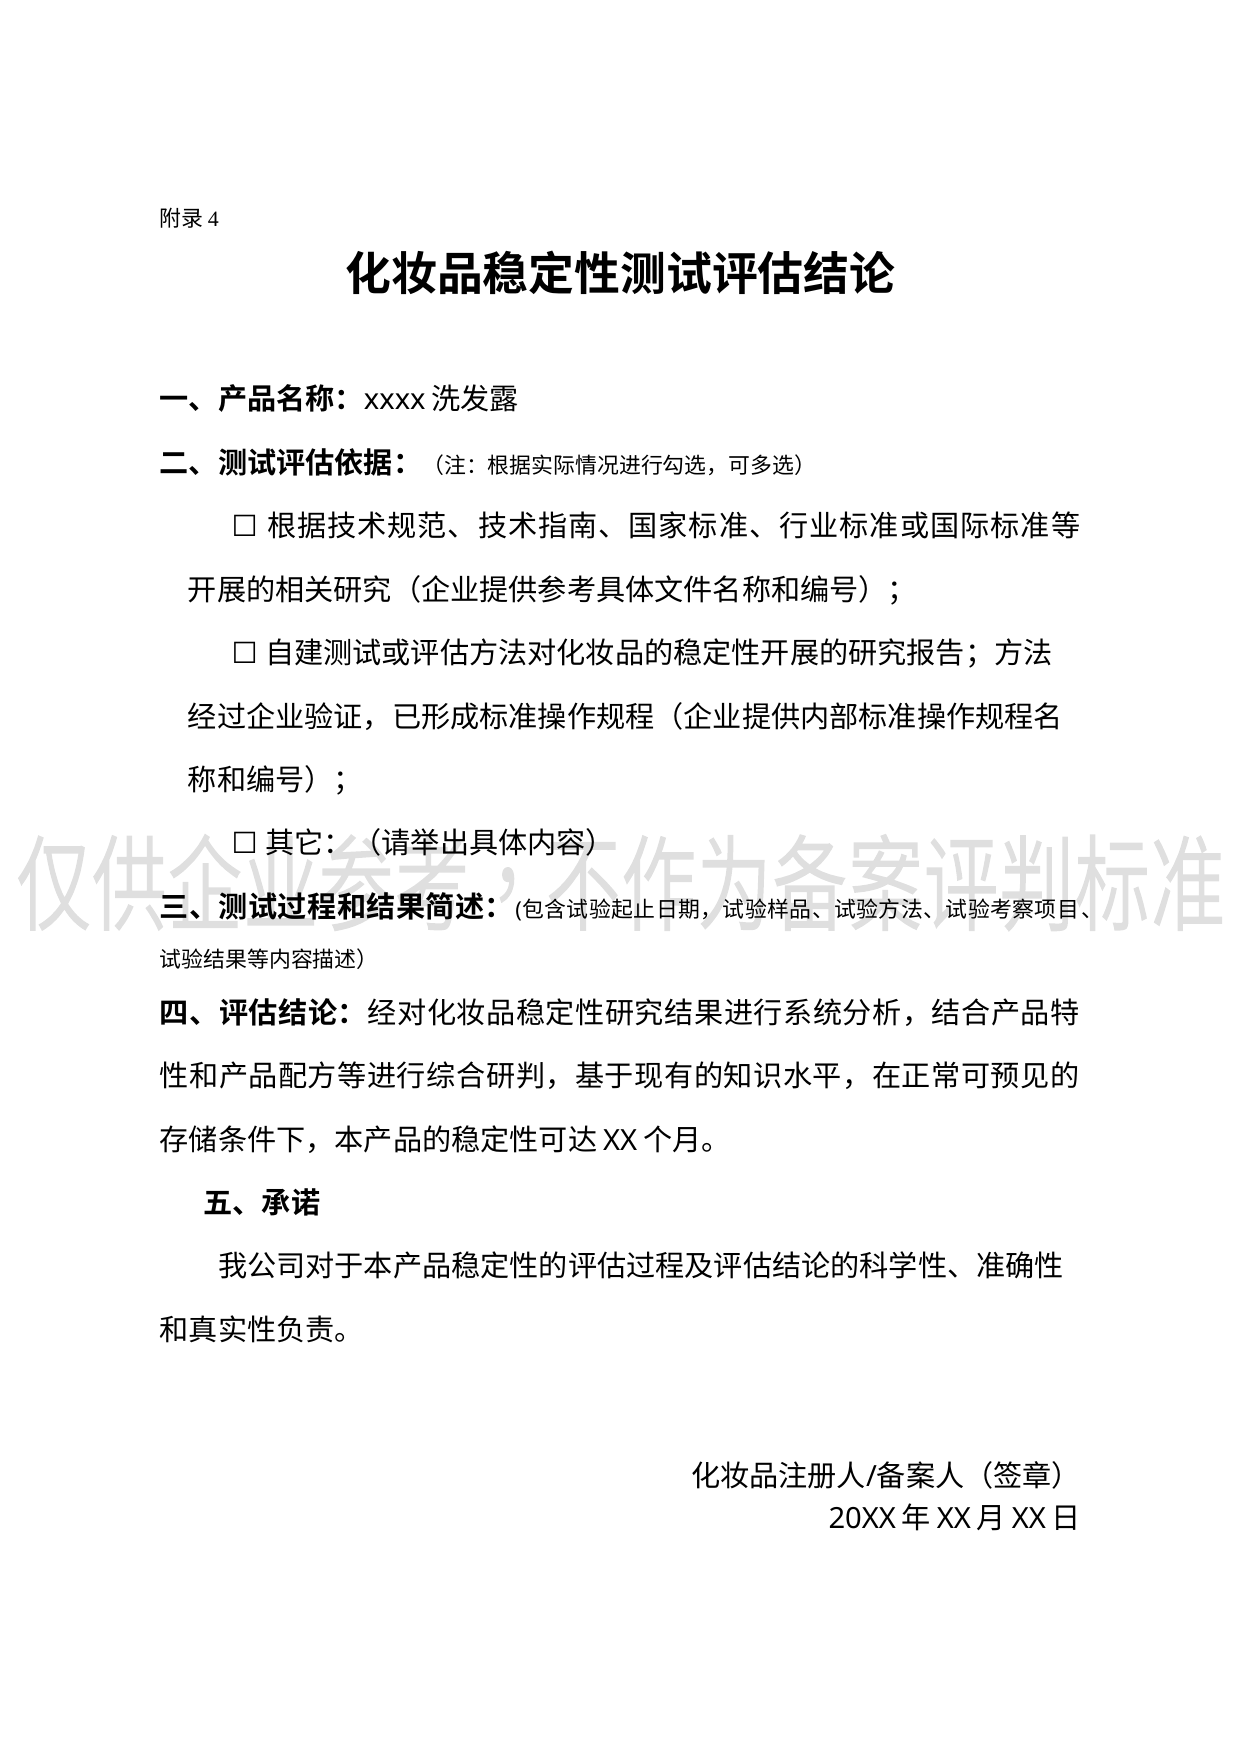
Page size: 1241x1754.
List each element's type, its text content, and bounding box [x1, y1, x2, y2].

subtitle 化妆品稳定性测试评估结论 [159, 238, 1081, 304]
text 三、测试过程和结果简述：(包含试验起止日期，试验样品、试验方法、试验考察项目、试验结果等内容描述） [159, 883, 1081, 973]
text 四、评估结论：经对化妆品稳定性研究结果进行系统分析，结合产品特性和产品配方等进行综合研判，基于现有的知识水平，在正常可预见的存储条件下，本产品的稳定性可达XX个月。 [159, 989, 1081, 1158]
text 附录4 [159, 201, 1081, 232]
text 自建测试或评估方法对化妆品的稳定性开展的研究报告；方法经过企业验证，已形成标准操作规程（企业提供内部标准操作规程名称和编号）； [188, 629, 1081, 799]
text 其它：（请举出具体内容） [188, 820, 1081, 862]
text 我公司对于本产品稳定性的评估过程及评估结论的科学性、准确性和真实性负责。 [159, 1243, 1081, 1349]
text 一、产品名称：xxxx洗发露 [159, 376, 1081, 418]
text 20XX年XX月XX日 [159, 1495, 1081, 1537]
text 根据技术规范、技术指南、国家标准、行业标准或国际标准等开展的相关研究（企业提供参考具体文件名称和编号）； [188, 503, 1081, 608]
text 五、承诺 [159, 1179, 1081, 1222]
text 化妆品注册人/备案人（签章） [159, 1453, 1081, 1495]
text 二、测试评估依据：（注：根据实际情况进行勾选，可多选） [159, 439, 1081, 481]
